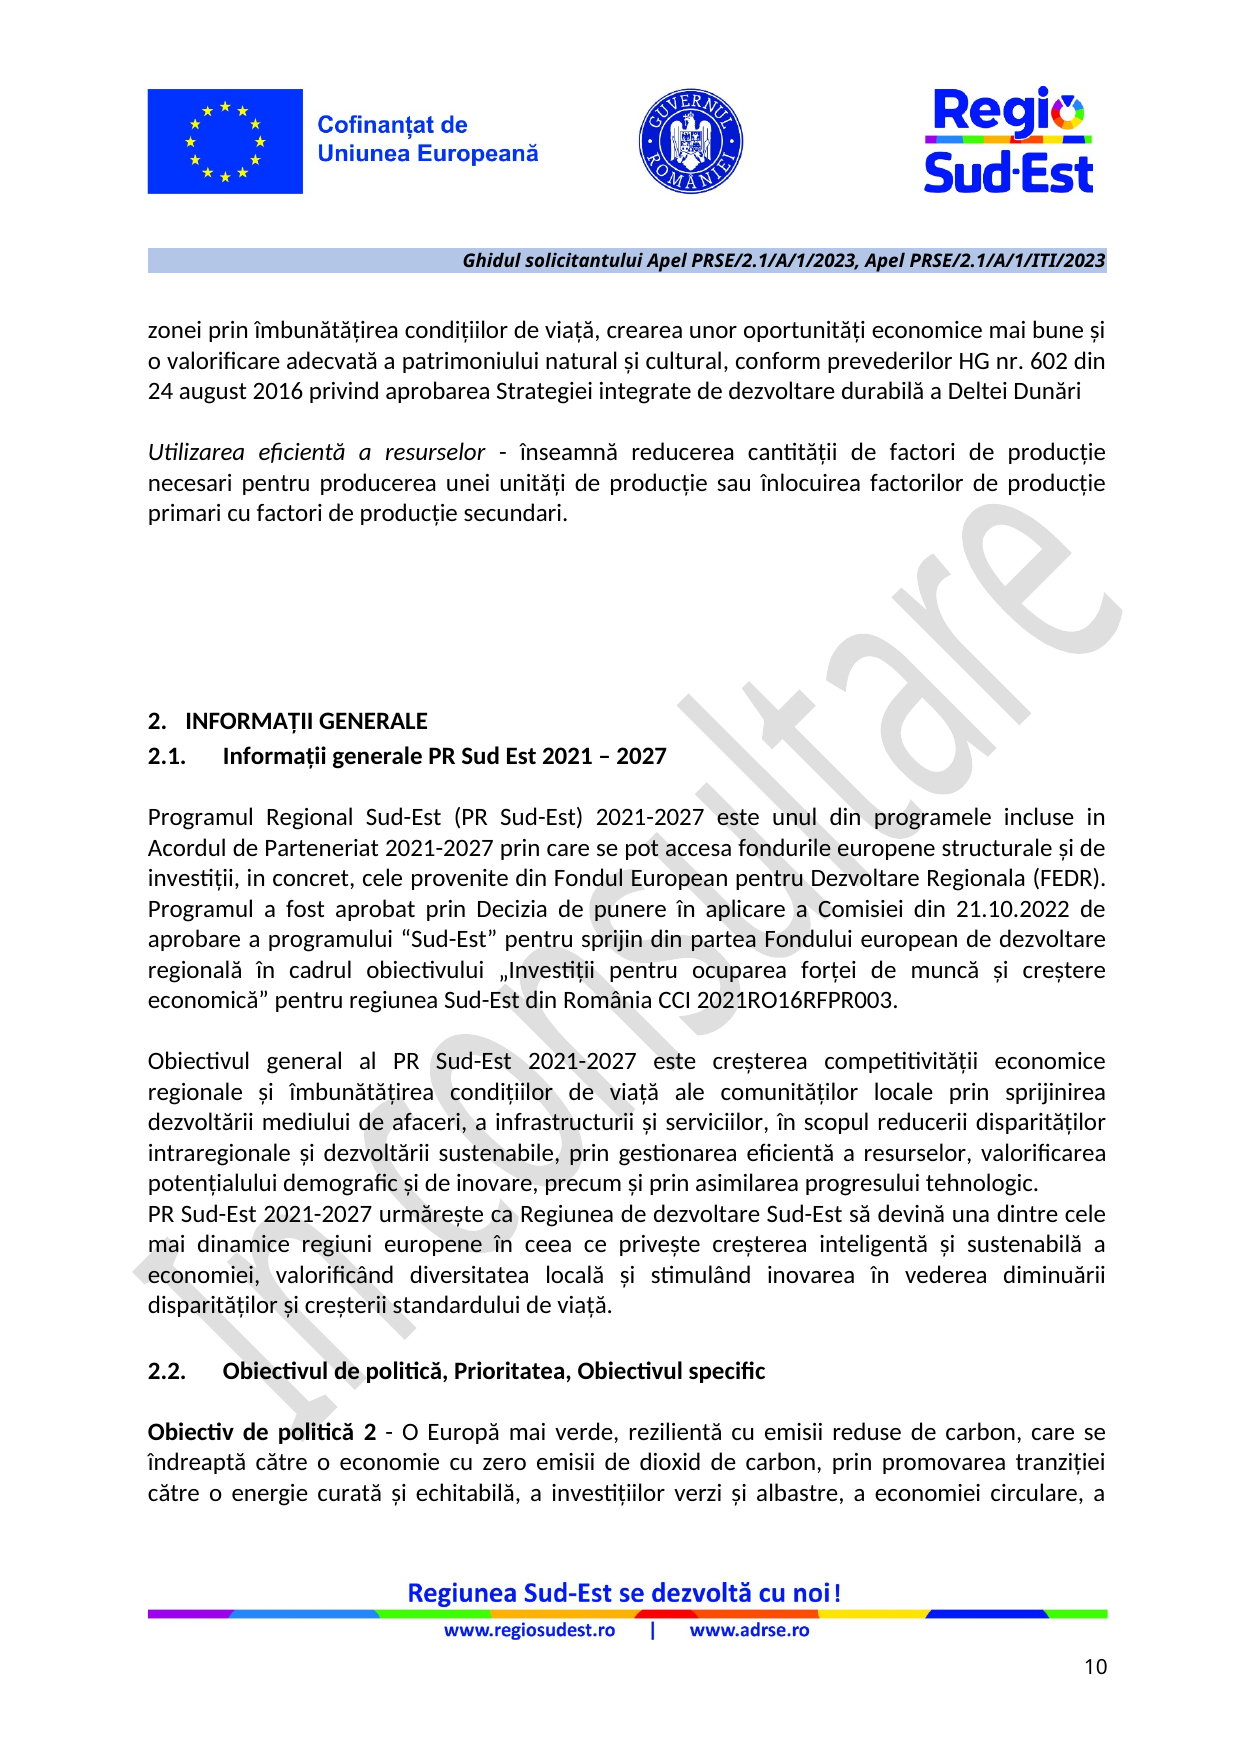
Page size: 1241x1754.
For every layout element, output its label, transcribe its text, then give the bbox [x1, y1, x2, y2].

text Obiectivul general al PR Sud-Est 2021-2027 este creșterea competitivității economice regionale și îmbunătăţirea condițiilor de viață ale comunităților locale prin sprijinirea dezvoltării mediului de afaceri, a infrastructurii și serviciilor, în scopul reducerii disparităților intraregionale și dezvoltării sustenabile, prin gestionarea eficientă a resurselor, valorificarea potențialului demografic și de inovare, precum și prin asimilarea progresului tehnologic. [148, 1045, 1107, 1198]
subtitle INFORMAȚII GENERALE [148, 706, 1107, 736]
picture [147, 1582, 1108, 1640]
text Utilizarea eficientă a resurselor - înseamnă reducerea cantității de factori de producție necesari pentru producerea unei unități de producție sau înlocuirea factorilor de producție primari cu factori de producție secundari. [148, 436, 1107, 528]
picture [147, 86, 1093, 195]
subtitle Obiectivul de politică, Prioritatea, Obiectivul specific [148, 1355, 1107, 1385]
subtitle Informații generale PR Sud Est 2021 – 2027 [148, 740, 1107, 771]
text PR Sud-Est 2021-2027 urmărește ca Regiunea de dezvoltare Sud-Est să devină una dintre cele mai dinamice regiuni europene în ceea ce privește creșterea inteligentă și sustenabilă a economiei, valorificând diversitatea locală și stimulând inovarea în vederea diminuării disparităților și creșterii standardului de viață. [148, 1198, 1107, 1320]
text Programul Regional Sud-Est (PR Sud-Est) 2021-2027 este unul din programele incluse in Acordul de Parteneriat 2021-2027 prin care se pot accesa fondurile europene structurale și de investiții, in concret, cele provenite din Fondul European pentru Dezvoltare Regionala (FEDR). Programul a fost aprobat prin Decizia de punere în aplicare a Comisiei din 21.10.2022 de aprobare a programului “Sud-Est” pentru sprijin din partea Fondului european de dezvoltare regională în cadrul obiectivului „Investiții pentru ocuparea forței de muncă și creștere economică” pentru regiunea Sud-Est din România CCI 2021RO16RFPR003. [148, 801, 1107, 1015]
